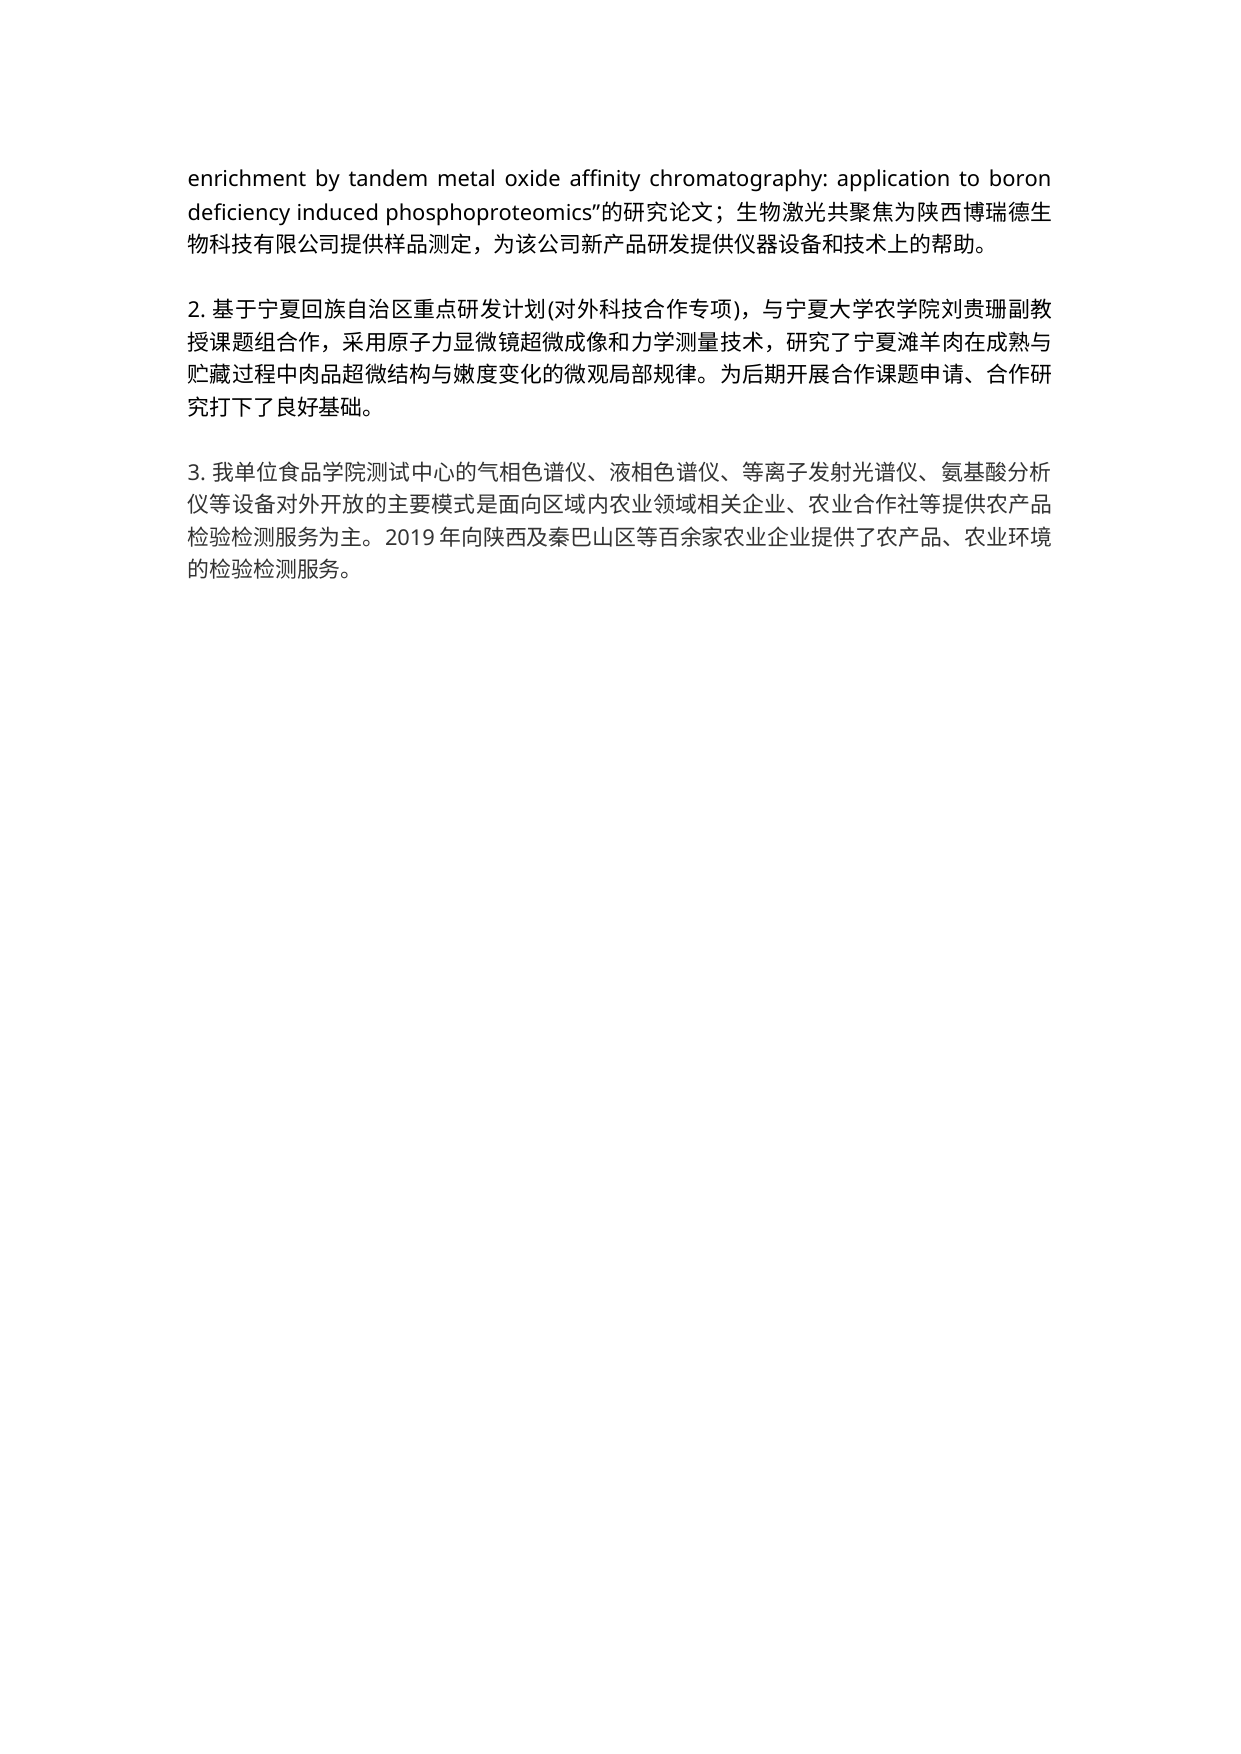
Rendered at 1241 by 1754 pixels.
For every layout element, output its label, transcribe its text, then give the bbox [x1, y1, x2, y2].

text 3. 我单位食品学院测试中心的气相色谱仪、液相色谱仪、等离子发射光谱仪、氨基酸分析仪等设备对外开放的主要模式是面向区域内农业领域相关企业、农业合作社等提供农产品检验检测服务为主。2019年向陕西及秦巴山区等百余家农业企业提供了农产品、农业环境的检验检测服务。 [187, 503, 1053, 584]
text 2. 基于宁夏回族自治区重点研发计划(对外科技合作专项)，与宁夏大学农学院刘贵珊副教授课题组合作，采用原子力显微镜超微成像和力学测量技术，研究了宁夏滩羊肉在成熟与贮藏过程中肉品超微结构与嫩度变化的微观局部规律。为后期开展合作课题申请、合作研究打下了良好基础。 [187, 292, 1053, 422]
text 3. 我单位食品学院测试中心的气相色谱仪、液相色谱仪、等离子发射光谱仪、氨基酸分析仪等设备对外开放的主要模式是面向区域内农业领域相关企业、农业合作社等提供农产品检验检测服务为主。2019年向陕西及秦巴山区等百余家农业企业提供了农产品、农业环境的检验检测服务。 [187, 454, 1053, 502]
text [187, 162, 1053, 259]
